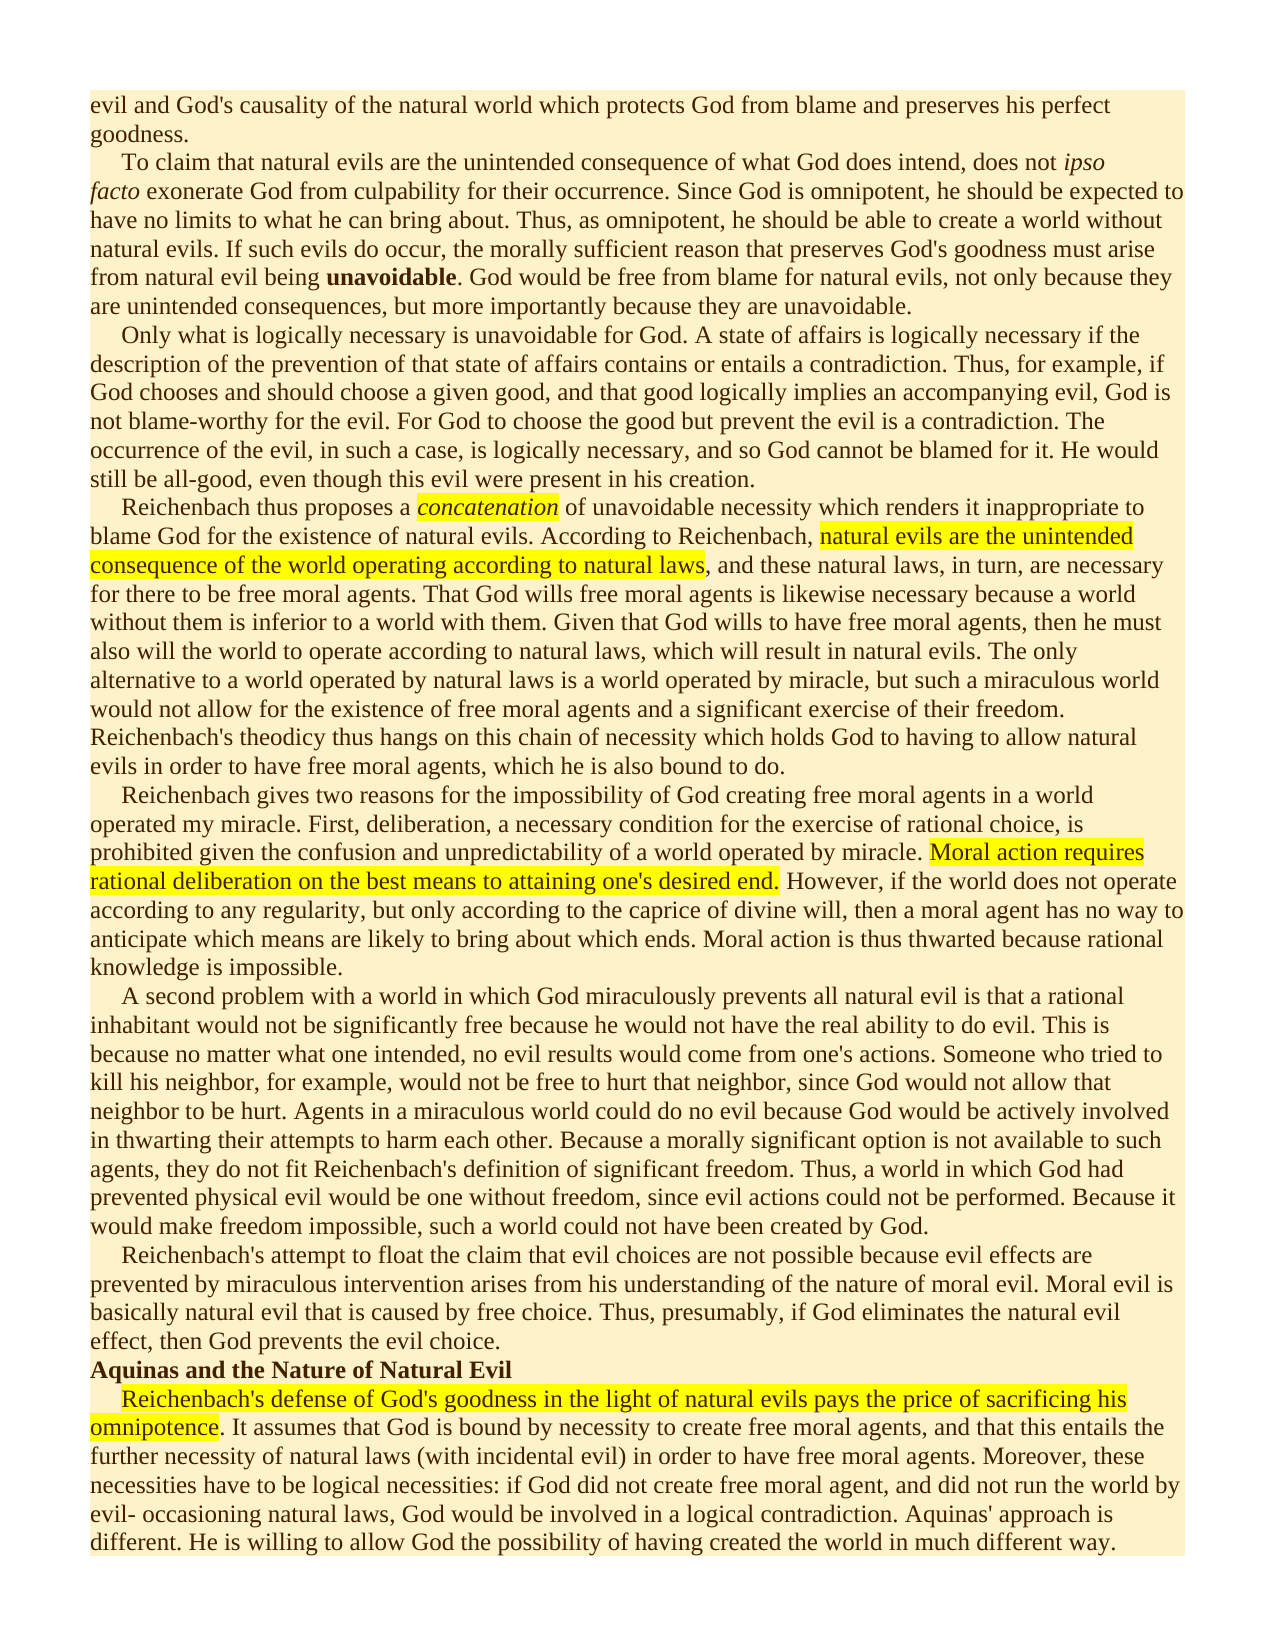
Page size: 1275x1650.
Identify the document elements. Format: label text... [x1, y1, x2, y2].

text To claim that natural evils are the unintended consequence of what God does intend, does not ipso facto exonerate God from culpability for their occurrence. Since God is omnipotent, he should be expected to have no limits to what he can bring about. Thus, as omnipotent, he should be able to create a world without natural evils. If such evils do occur, the morally sufficient reason that preserves God's goodness must arise from natural evil being unavoidable. God would be free from blame for natural evils, not only because they are unintended consequences, but more importantly because they are unavoidable. [90, 147, 1185, 320]
subtitle Aquinas and the Nature of Natural Evil [90, 1355, 1185, 1384]
text Reichenbach thus proposes a concatenation of unavoidable necessity which renders it inappropriate to blame God for the existence of natural evils. According to Reichenbach, natural evils are the unintended consequence of the world operating according to natural laws, and these natural laws, in turn, are necessary for there to be free moral agents. That God wills free moral agents is likewise necessary because a world without them is inferior to a world with them. Given that God wills to have free moral agents, then he must also will the world to operate according to natural laws, which will result in natural evils. The only alternative to a world operated by natural laws is a world operated by miracle, but such a miraculous world would not allow for the existence of free moral agents and a significant exercise of their freedom. Reichenbach's theodicy thus hangs on this chain of necessity which holds God to having to allow natural evils in order to have free moral agents, which he is also bound to do. [90, 492, 1185, 780]
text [90, 90, 1185, 147]
text Reichenbach's attempt to float the claim that evil choices are not possible because evil effects are prevented by miraculous intervention arises from his understanding of the nature of moral evil. Moral evil is basically natural evil that is caused by free choice. Thus, presumably, if God eliminates the natural evil effect, then God prevents the evil choice. [90, 1240, 1185, 1355]
text A second problem with a world in which God miraculously prevents all natural evil is that a rational inhabitant would not be significantly free because he would not have the real ability to do evil. This is because no matter what one intended, no evil results would come from one's actions. Someone who tried to kill his neighbor, for example, would not be free to hurt that neighbor, since God would not allow that neighbor to be hurt. Agents in a miraculous world could do no evil because God would be actively involved in thwarting their attempts to harm each other. Because a morally significant option is not available to such agents, they do not fit Reichenbach's definition of significant freedom. Thus, a world in which God had prevented physical evil would be one without freedom, since evil actions could not be performed. Because it would make freedom impossible, such a world could not have been created by God. [90, 981, 1185, 1240]
text Reichenbach gives two reasons for the impossibility of God creating free moral agents in a world operated my miracle. First, deliberation, a necessary condition for the exercise of rational choice, is prohibited given the confusion and unpredictability of a world operated by miracle. Moral action requires rational deliberation on the best means to attaining one's desired end. However, if the world does not operate according to any regularity, but only according to the caprice of divine will, then a moral agent has no way to anticipate which means are likely to bring about which ends. Moral action is thus thwarted because rational knowledge is impossible. [90, 780, 1185, 981]
text Reichenbach's defense of God's goodness in the light of natural evils pays the price of sacrificing his omnipotence. It assumes that God is bound by necessity to create free moral agents, and that this entails the further necessity of natural laws (with incidental evil) in order to have free moral agents. Moreover, these necessities have to be logical necessities: if God did not create free moral agent, and did not run the world by evil- occasioning natural laws, God would be involved in a logical contradiction. Aquinas' approach is different. He is willing to allow God the possibility of having created the world in much different way. [90, 1384, 1185, 1556]
text Only what is logically necessary is unavoidable for God. A state of affairs is logically necessary if the description of the prevention of that state of affairs contains or entails a contradiction. Thus, for example, if God chooses and should choose a given good, and that good logically implies an accompanying evil, God is not blame-worthy for the evil. For God to choose the good but prevent the evil is a contradiction. The occurrence of the evil, in such a case, is logically necessary, and so God cannot be blamed for it. He would still be all-good, even though this evil were present in his creation. [90, 320, 1185, 492]
